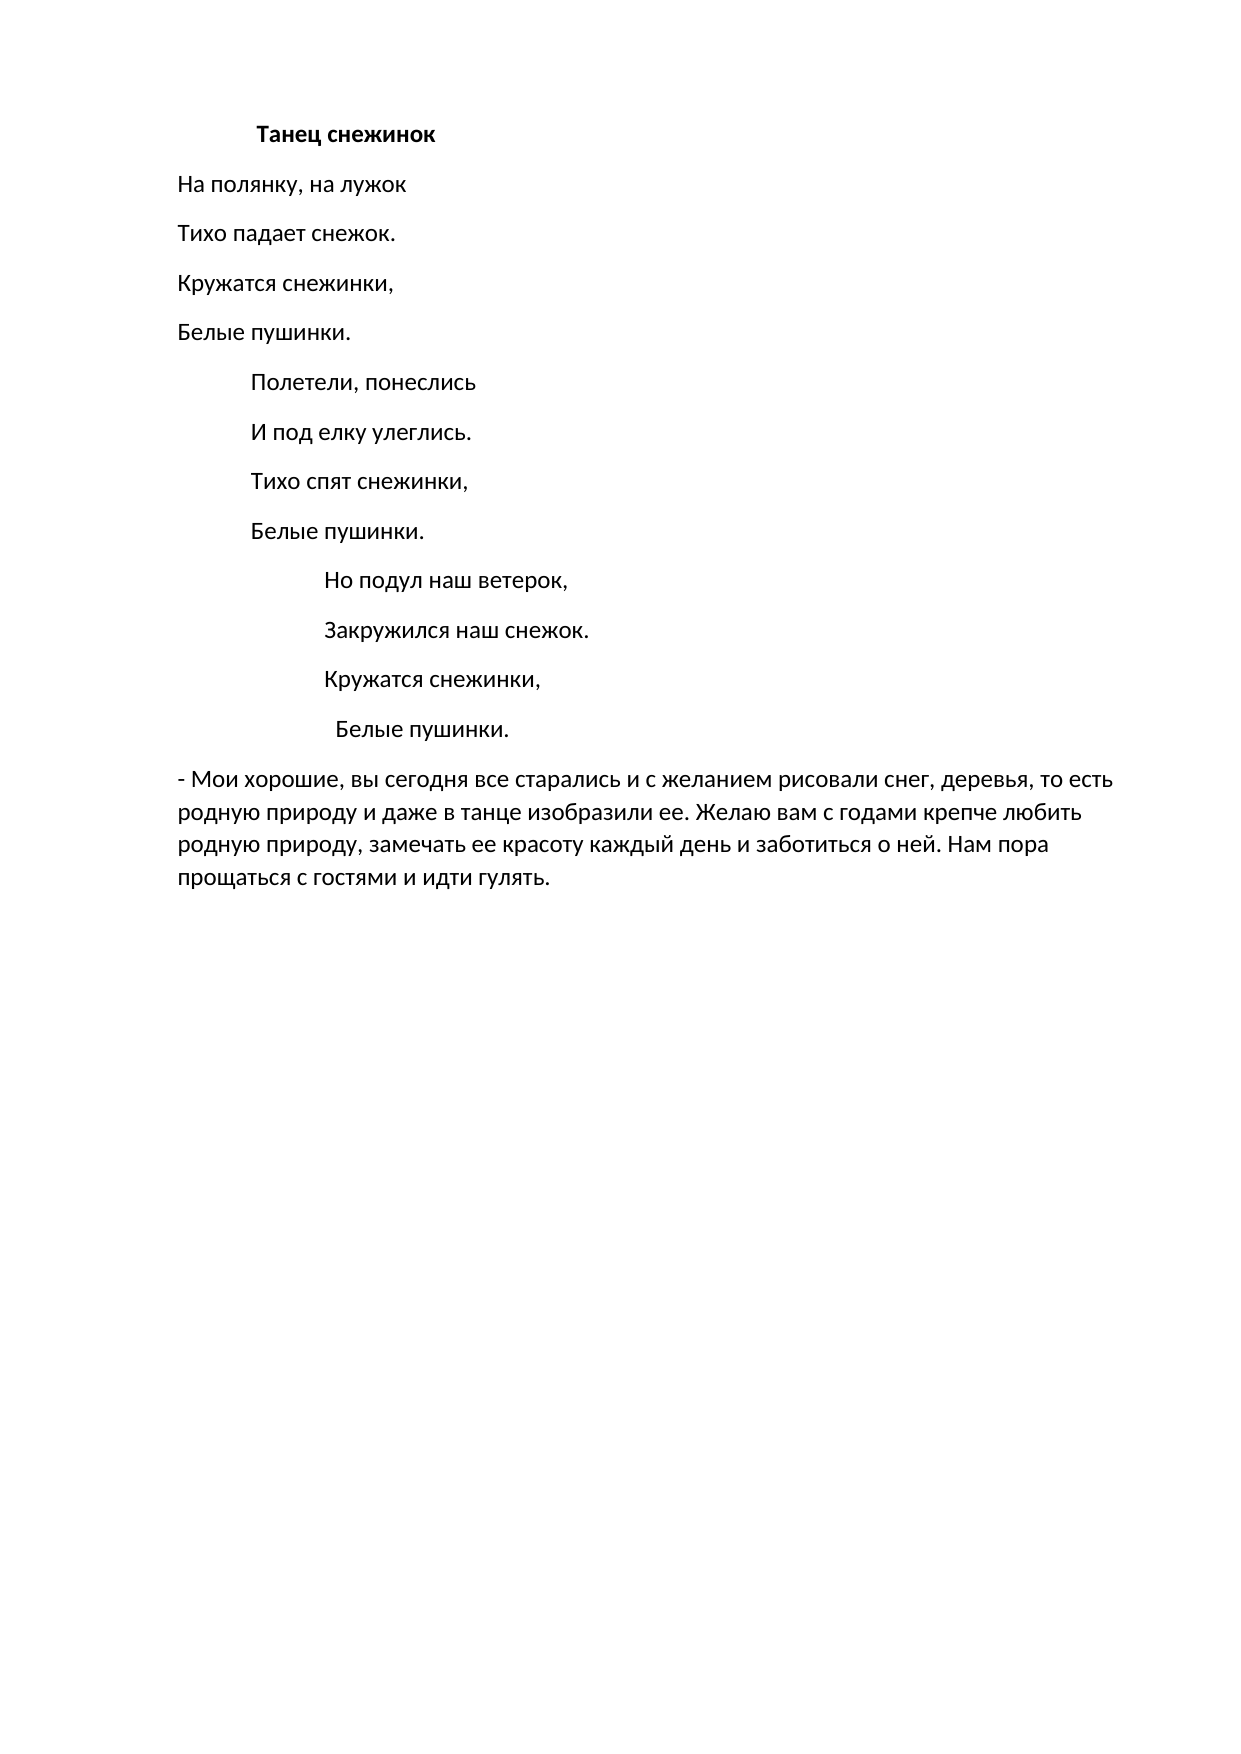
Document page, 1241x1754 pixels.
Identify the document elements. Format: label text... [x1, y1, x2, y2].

text Кружатся снежинки, [177, 267, 1152, 297]
text Тихо спят снежинки, [177, 465, 1152, 496]
text Тихо падает снежок. [177, 217, 1152, 248]
text Белые пушинки. [177, 316, 1152, 347]
text - Мои хорошие, вы сегодня все старались и с желанием рисовали снег, деревья, то есть родную природу и даже в танце изобразили ее. Желаю вам с годами крепче любить родную природу, замечать ее красоту каждый день и заботиться о ней. Нам пора прощаться с гостями и идти гулять. [177, 763, 1152, 892]
text И под елку улеглись. [177, 416, 1152, 446]
text Кружатся снежинки, [177, 663, 1152, 694]
text Белые пушинки. [177, 515, 1152, 545]
text Закружился наш снежок. [177, 614, 1152, 644]
text Полетели, понеслись [177, 366, 1152, 397]
text Танец снежинок [177, 118, 1152, 149]
text Но подул наш ветерок, [177, 564, 1152, 595]
text Белые пушинки. [177, 713, 1152, 744]
text На полянку, на лужок [177, 168, 1152, 198]
